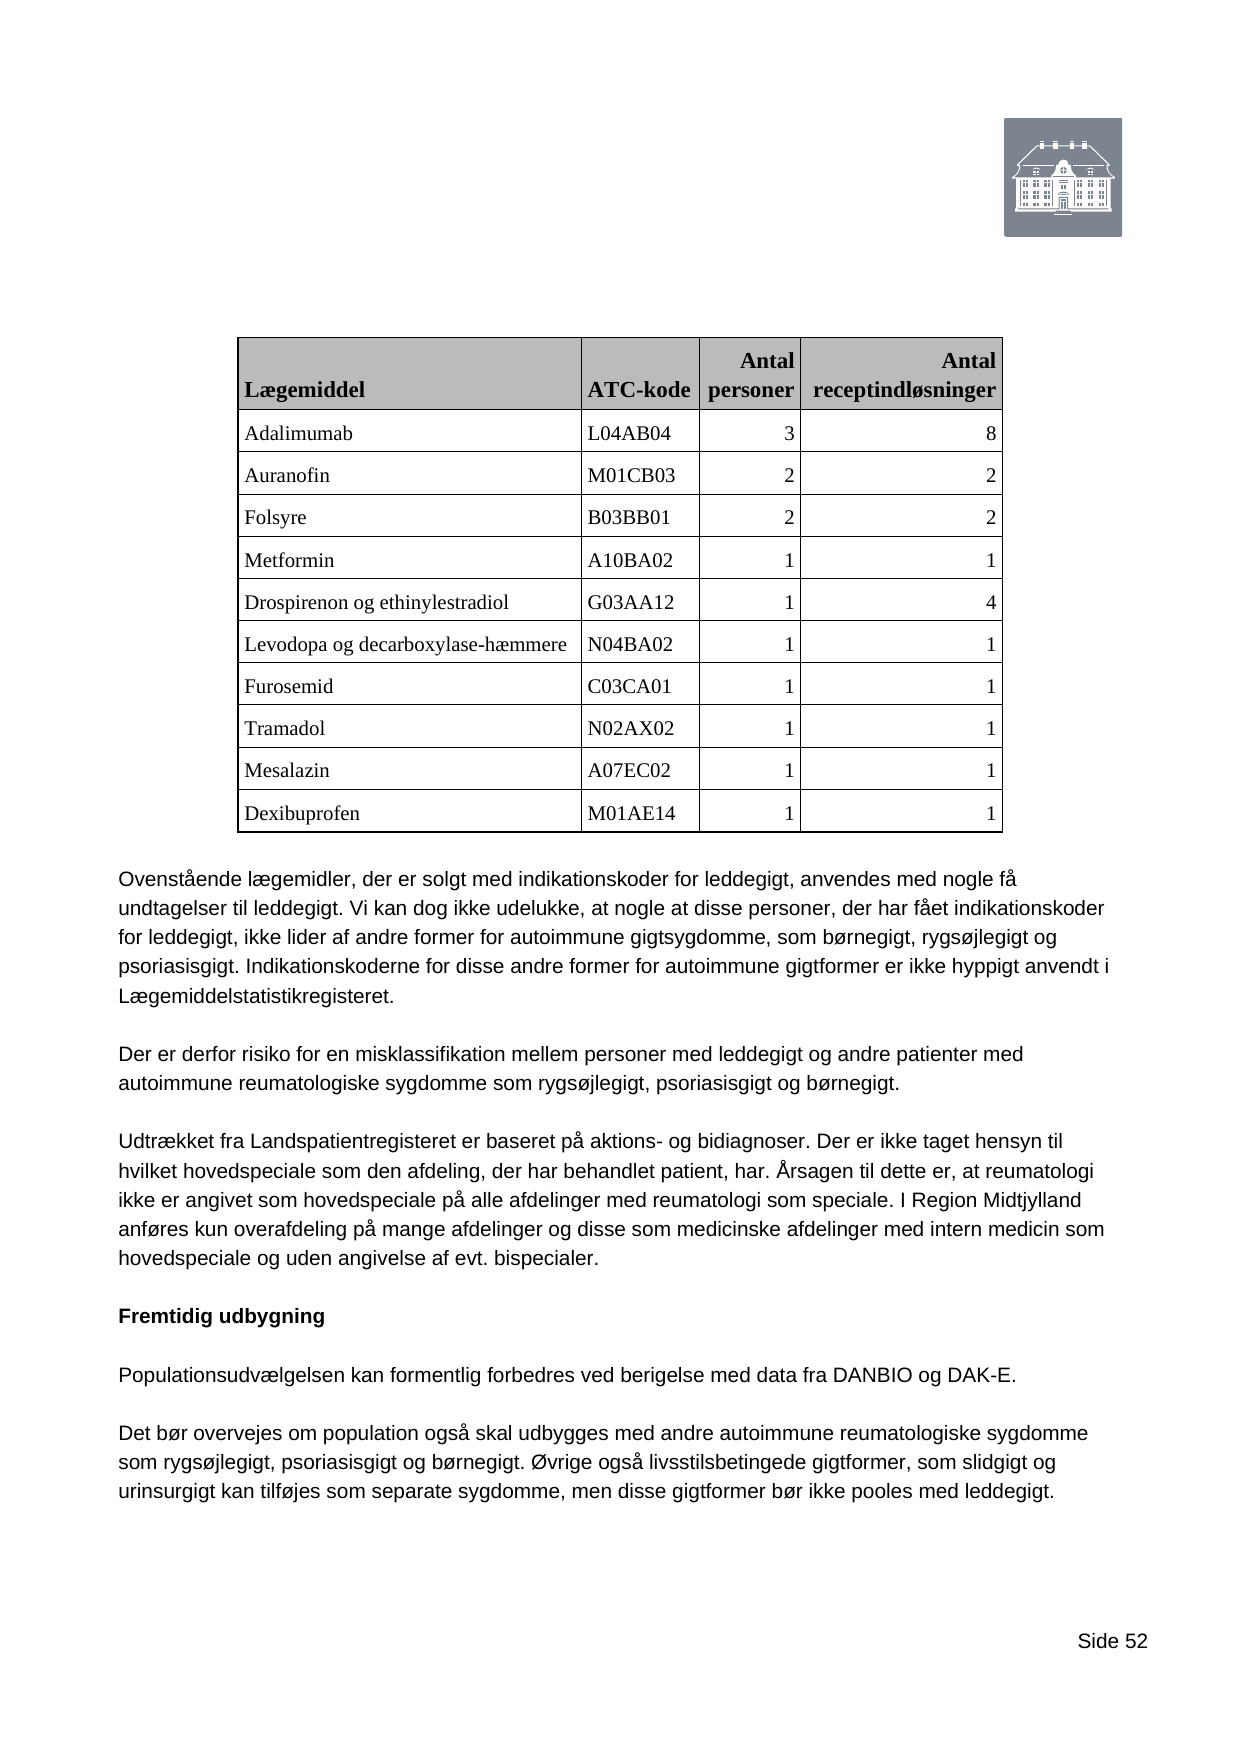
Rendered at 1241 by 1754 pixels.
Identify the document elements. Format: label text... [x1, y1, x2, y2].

table_cell G03AA12 [582, 579, 699, 620]
table_cell L04AB04 [582, 410, 699, 451]
table_cell 1 [700, 663, 800, 704]
table_cell 3 [700, 410, 800, 451]
text Populationsudvælgelsen kan formentlig forbedres ved berigelse med data fra DANBIO og DAK-E. [118, 1357, 1122, 1387]
table_cell Auranofin [239, 452, 581, 493]
table_cell 1 [700, 790, 800, 831]
table_cell A07EC02 [582, 748, 699, 789]
table_cell 1 [801, 663, 1002, 704]
table_cell B03BB01 [582, 495, 699, 536]
table_cell Dexibuprofen [239, 790, 581, 831]
table_cell 2 [801, 452, 1002, 493]
text Der er derfor risiko for en misklassifikation mellem personer med leddegigt og andre patienter med autoimmune reumatologiske sygdomme som rygsøjlegigt, psoriasisgigt og børnegigt. [118, 1037, 1122, 1095]
subtitle Fremtidig udbygning [118, 1299, 1122, 1328]
table_cell 1 [801, 705, 1002, 747]
text Det bør overvejes om population også skal udbygges med andre autoimmune reumatologiske sygdomme som rygsøjlegigt, psoriasisgigt og børnegigt. Øvrige også livsstilsbetingede gigtformer, som slidgigt og urinsurgigt kan tilføjes som separate sygdomme, men disse gigtformer bør ikke pooles med leddegigt. [118, 1416, 1122, 1503]
table_cell 2 [700, 495, 800, 536]
table_header Antal personer [700, 338, 800, 409]
table_cell A10BA02 [582, 537, 699, 578]
table_cell 2 [801, 495, 1002, 536]
table_cell Furosemid [239, 663, 581, 704]
table_header Lægemiddel [239, 338, 581, 409]
table_cell 8 [801, 410, 1002, 451]
table_cell Tramadol [239, 705, 581, 747]
table_cell Adalimumab [239, 410, 581, 451]
table_cell M01CB03 [582, 452, 699, 493]
text Udtrækket fra Landspatientregisteret er baseret på aktions- og bidiagnoser. Der er ikke taget hensyn til hvilket hovedspeciale som den afdeling, der har behandlet patient, har. Årsagen til dette er, at reumatologi ikke er angivet som hovedspeciale på alle afdelinger med reumatologi som speciale. I Region Midtjylland anføres kun overafdeling på mange afdelinger og disse som medicinske afdelinger med intern medicin som hovedspeciale og uden angivelse af evt. bispecialer. [118, 1124, 1122, 1270]
table_cell Mesalazin [239, 748, 581, 789]
table_header Antal receptindløsninger [801, 338, 1002, 409]
table_cell 1 [801, 748, 1002, 789]
table_cell 1 [801, 790, 1002, 831]
table_cell 1 [801, 537, 1002, 578]
table_cell N02AX02 [582, 705, 699, 747]
table_cell 1 [801, 621, 1002, 662]
table_cell Metformin [239, 537, 581, 578]
table_cell 1 [700, 621, 800, 662]
table_cell 1 [700, 579, 800, 620]
table_cell 4 [801, 579, 1002, 620]
table_cell N04BA02 [582, 621, 699, 662]
table_cell Drospirenon og ethinylestradiol [239, 579, 581, 620]
table_cell Levodopa og decarboxylase-hæmmere [239, 621, 581, 662]
text Ovenstående lægemidler, der er solgt med indikationskoder for leddegigt, anvendes med nogle få undtagelser til leddegigt. Vi kan dog ikke udelukke, at nogle at disse personer, der har fået indikationskoder for leddegigt, ikke lider af andre former for autoimmune gigtsygdomme, som børnegigt, rygsøjlegigt og psoriasisgigt. Indikationskoderne for disse andre former for autoimmune gigtformer er ikke hyppigt anvendt i Lægemiddelstatistikregisteret. [118, 862, 1122, 1007]
table_cell 2 [700, 452, 800, 493]
table_cell M01AE14 [582, 790, 699, 831]
table_cell 1 [700, 705, 800, 747]
table_cell 1 [700, 537, 800, 578]
table_cell C03CA01 [582, 663, 699, 704]
table_header ATC-kode [582, 338, 699, 409]
table_cell 1 [700, 748, 800, 789]
table_cell Folsyre [239, 495, 581, 536]
